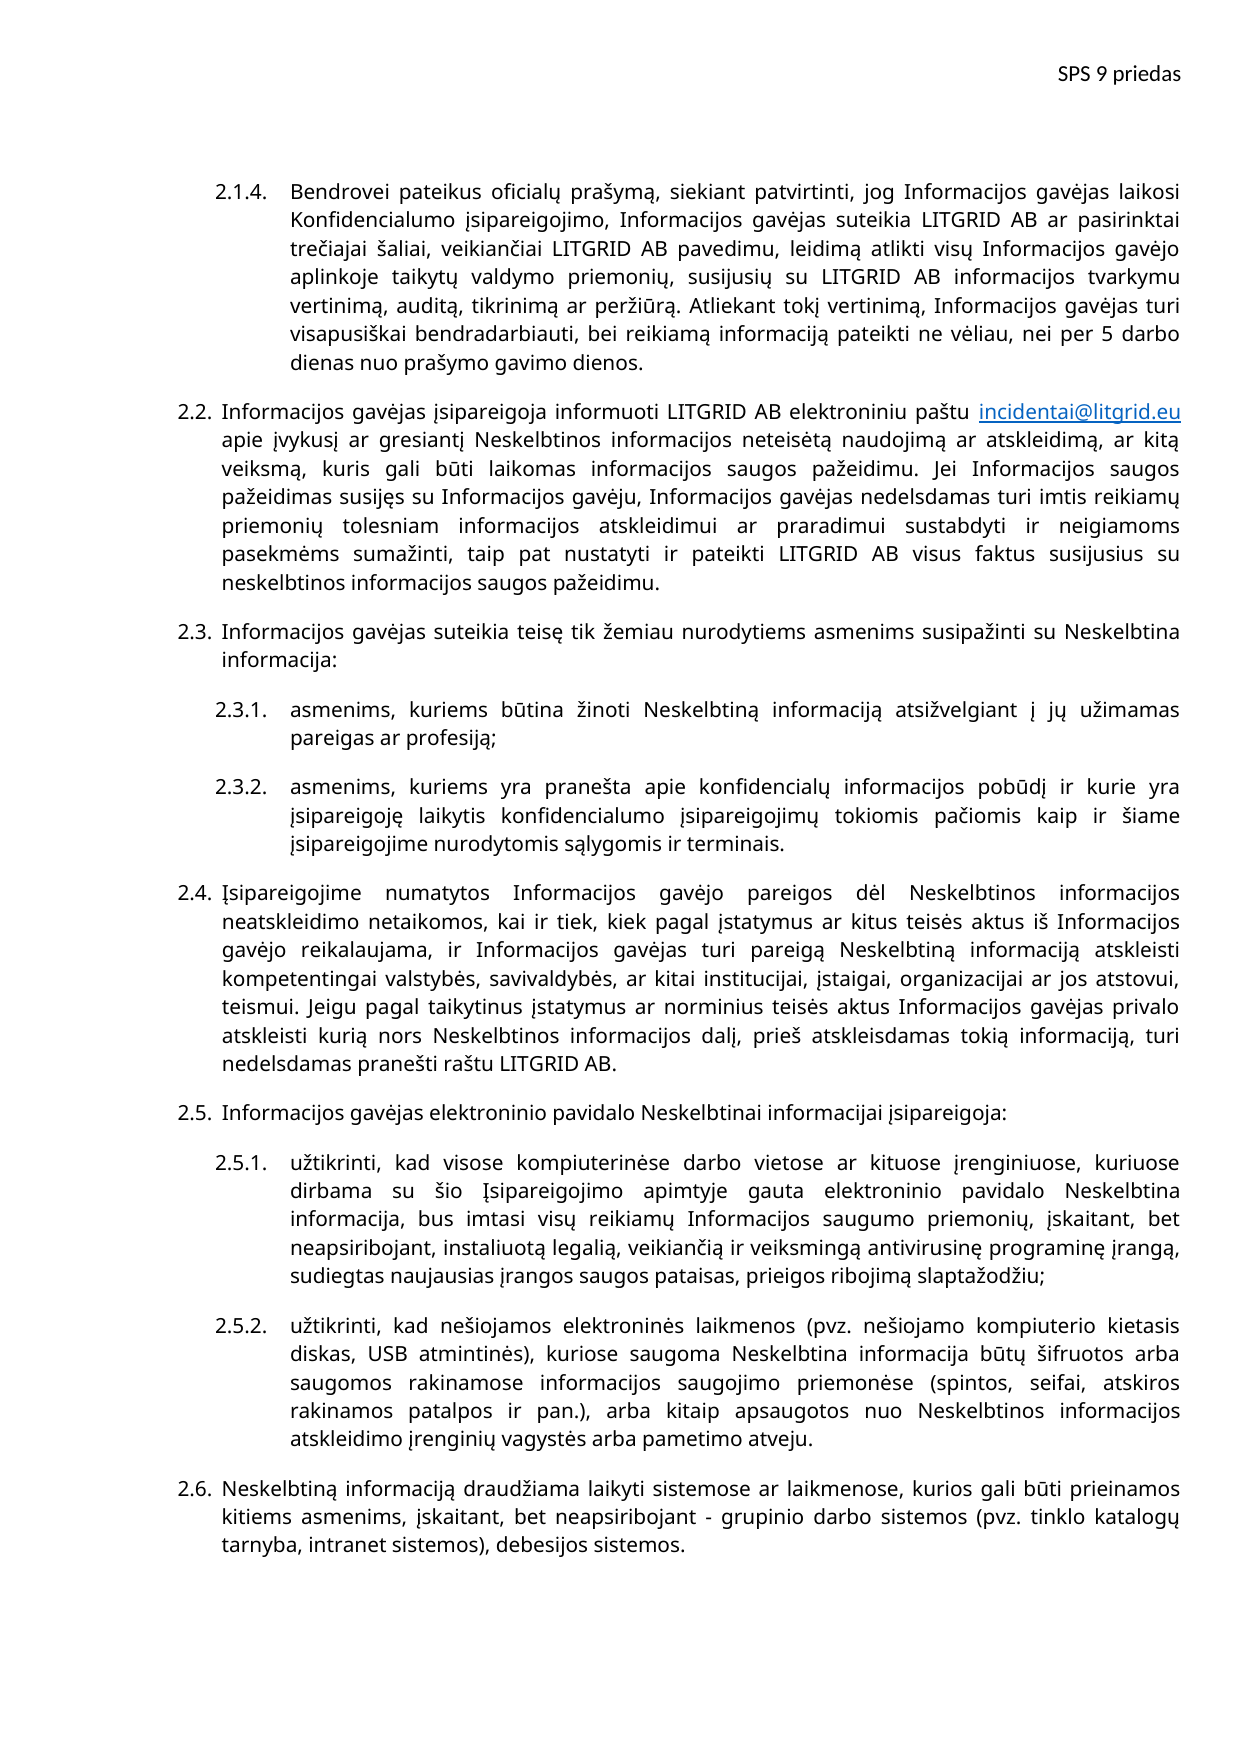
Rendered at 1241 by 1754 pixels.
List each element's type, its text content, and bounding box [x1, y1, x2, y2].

list užtikrinti, kad nešiojamos elektroninės laikmenos (pvz. nešiojamo kompiuterio kietasis diskas, USB atmintinės), kuriose saugoma Neskelbtina informacija būtų šifruotos arba saugomos rakinamose informacijos saugojimo priemonėse (spintos, seifai, atskiros rakinamos patalpos ir pan.), arba kitaip apsaugotos nuo Neskelbtinos informacijos atskleidimo įrenginių vagystės arba pametimo atveju. [215, 1311, 1181, 1453]
list Bendrovei pateikus oficialų prašymą, siekiant patvirtinti, jog Informacijos gavėjas laikosi Konfidencialumo įsipareigojimo, Informacijos gavėjas suteikia LITGRID AB ar pasirinktai trečiajai šaliai, veikiančiai LITGRID AB pavedimu, leidimą atlikti visų Informacijos gavėjo aplinkoje taikytų valdymo priemonių, susijusių su LITGRID AB informacijos tvarkymu vertinimą, auditą, tikrinimą ar peržiūrą. Atliekant tokį vertinimą, Informacijos gavėjas turi visapusiškai bendradarbiauti, bei reikiamą informaciją pateikti ne vėliau, nei per 5 darbo dienas nuo prašymo gavimo dienos. [215, 177, 1181, 376]
list Informacijos gavėjas suteikia teisę tik žemiau nurodytiems asmenims susipažinti su Neskelbtina informacija: [177, 617, 1181, 674]
list Įsipareigojime numatytos Informacijos gavėjo pareigos dėl Neskelbtinos informacijos neatskleidimo netaikomos, kai ir tiek, kiek pagal įstatymus ar kitus teisės aktus iš Informacijos gavėjo reikalaujama, ir Informacijos gavėjas turi pareigą Neskelbtiną informaciją atskleisti kompetentingai valstybės, savivaldybės, ar kitai institucijai, įstaigai, organizacijai ar jos atstovui, teismui. Jeigu pagal taikytinus įstatymus ar norminius teisės aktus Informacijos gavėjas privalo atskleisti kurią nors Neskelbtinos informacijos dalį, prieš atskleisdamas tokią informaciją, turi nedelsdamas pranešti raštu LITGRID AB. [177, 878, 1181, 1078]
list Informacijos gavėjas įsipareigoja informuoti LITGRID AB elektroniniu paštu incidentai@litgrid.eu apie įvykusį ar gresiantį Neskelbtinos informacijos neteisėtą naudojimą ar atskleidimą, ar kitą veiksmą, kuris gali būti laikomas informacijos saugos pažeidimu. Jei Informacijos saugos pažeidimas susijęs su Informacijos gavėju, Informacijos gavėjas nedelsdamas turi imtis reikiamų priemonių tolesniam informacijos atskleidimui ar praradimui sustabdyti ir neigiamoms pasekmėms sumažinti, taip pat nustatyti ir pateikti LITGRID AB visus faktus susijusius su neskelbtinos informacijos saugos pažeidimu. [177, 397, 1181, 596]
list asmenims, kuriems yra pranešta apie konfidencialų informacijos pobūdį ir kurie yra įsipareigoję laikytis konfidencialumo įsipareigojimų tokiomis pačiomis kaip ir šiame įsipareigojime nurodytomis sąlygomis ir terminais. [215, 772, 1181, 858]
list asmenims, kuriems būtina žinoti Neskelbtiną informaciją atsižvelgiant į jų užimamas pareigas ar profesiją; [215, 695, 1181, 752]
list užtikrinti, kad visose kompiuterinėse darbo vietose ar kituose įrenginiuose, kuriuose dirbama su šio Įsipareigojimo apimtyje gauta elektroninio pavidalo Neskelbtina informacija, bus imtasi visų reikiamų Informacijos saugumo priemonių, įskaitant, bet neapsiribojant, instaliuotą legalią, veikiančią ir veiksmingą antivirusinę programinę įrangą, sudiegtas naujausias įrangos saugos pataisas, prieigos ribojimą slaptažodžiu; [215, 1148, 1181, 1290]
list Informacijos gavėjas elektroninio pavidalo Neskelbtinai informacijai įsipareigoja: [177, 1098, 1181, 1127]
list Neskelbtiną informaciją draudžiama laikyti sistemose ar laikmenose, kurios gali būti prieinamos kitiems asmenims, įskaitant, bet neapsiribojant - grupinio darbo sistemos (pvz. tinklo katalogų tarnyba, intranet sistemos), debesijos sistemos. [177, 1474, 1181, 1559]
